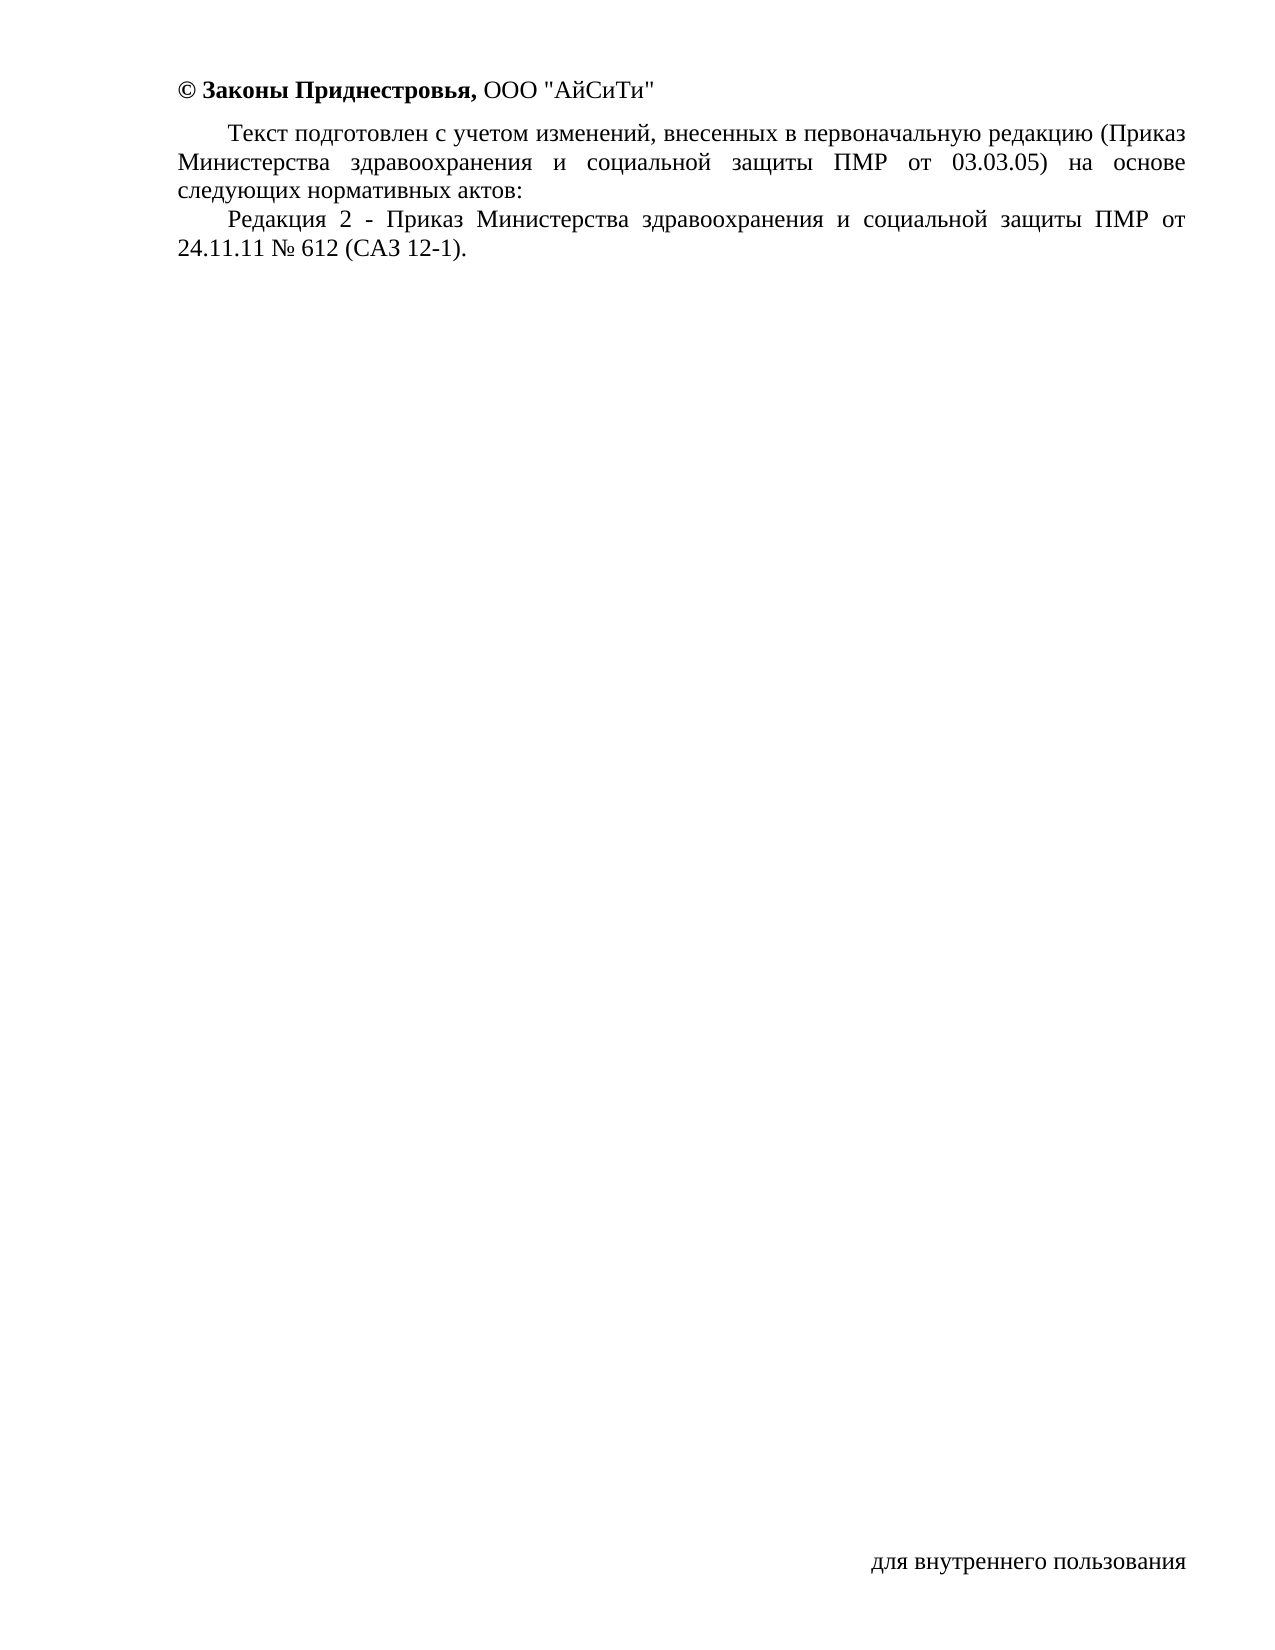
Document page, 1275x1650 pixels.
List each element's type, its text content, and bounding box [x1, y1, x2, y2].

text Редакция 2 - Приказ Министерства здравоохранения и социальной защиты ПМР от 24.11.11 № 612 (САЗ 12-1). [177, 204, 1186, 262]
text Текст подготовлен с учетом изменений, внесенных в первоначальную редакцию (Приказ Министерства здравоохранения и социальной защиты ПМР от 03.03.05) на основе следующих нормативных актов: [177, 118, 1186, 204]
